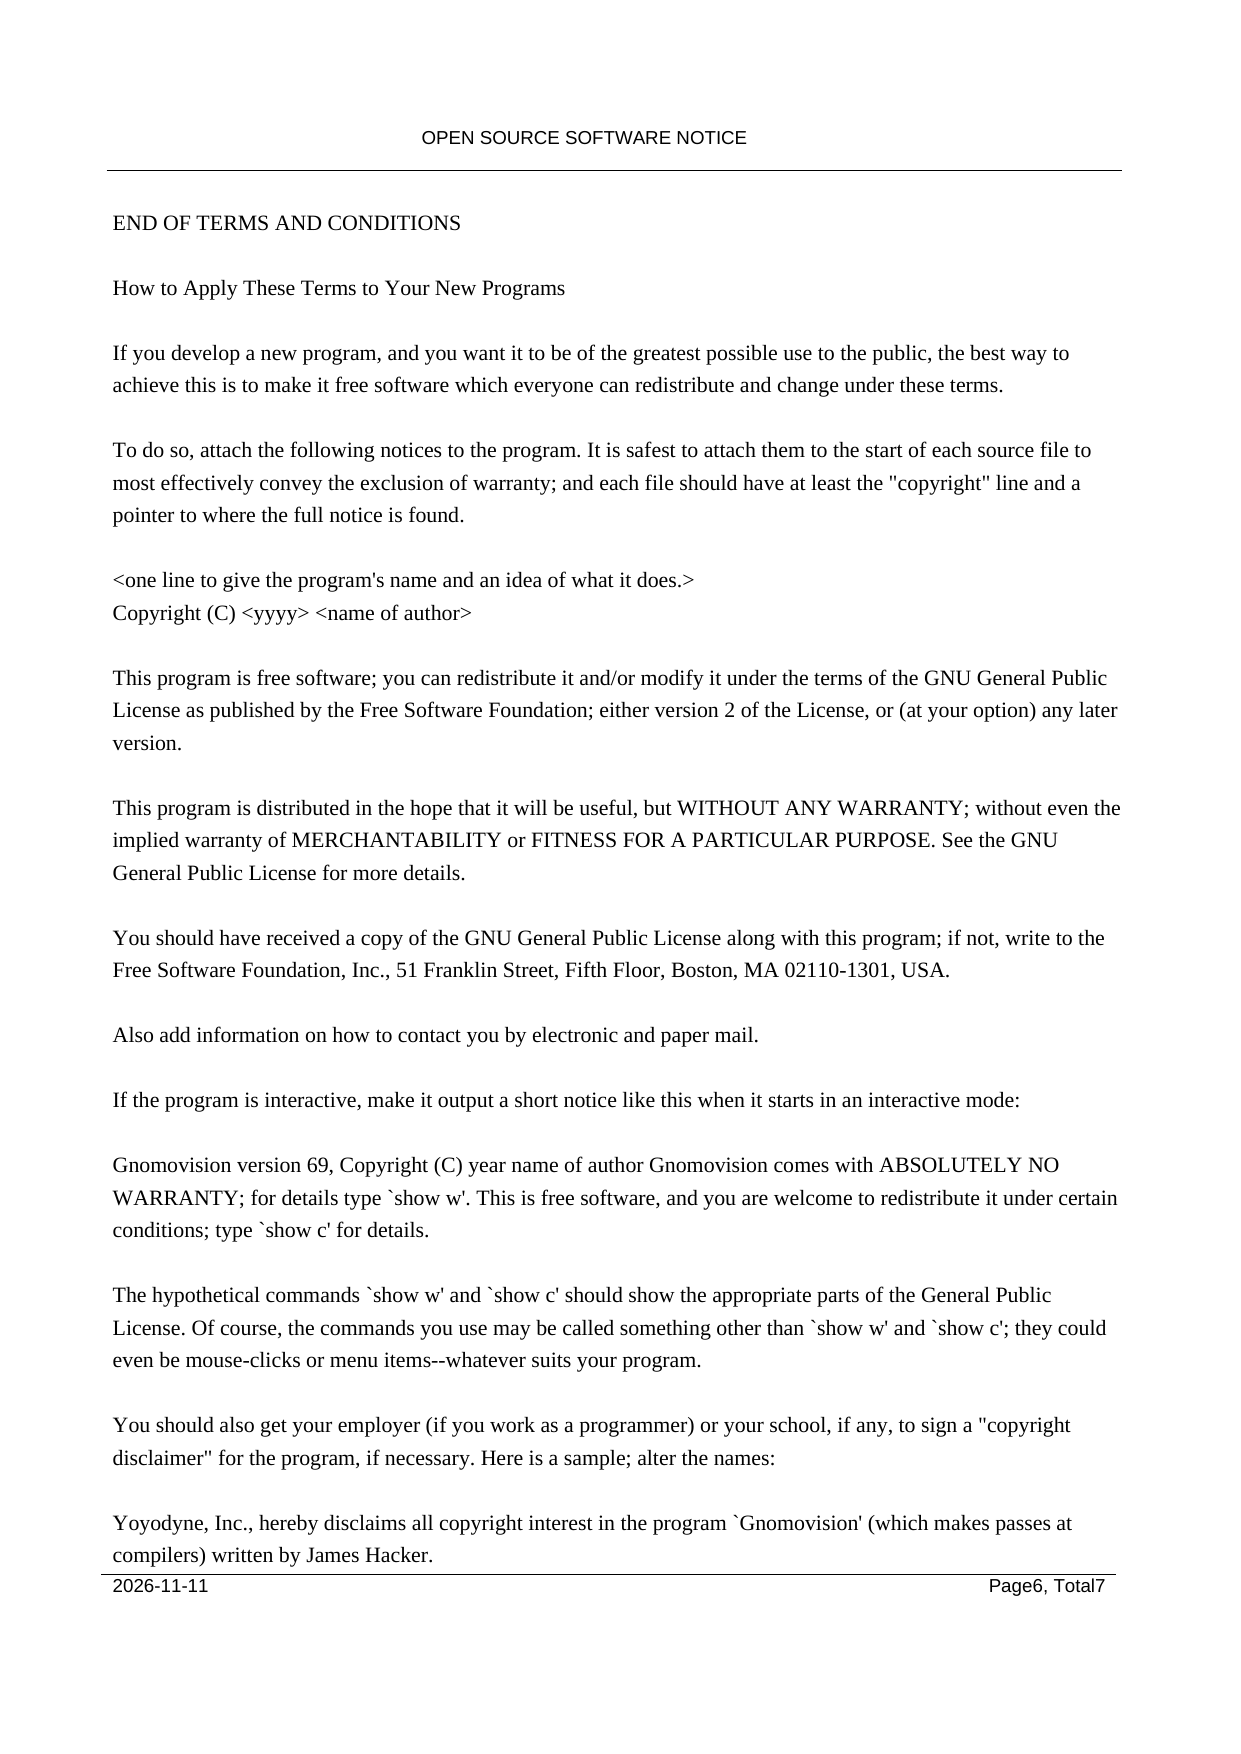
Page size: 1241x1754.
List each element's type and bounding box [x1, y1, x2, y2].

text [112, 206, 1128, 1571]
